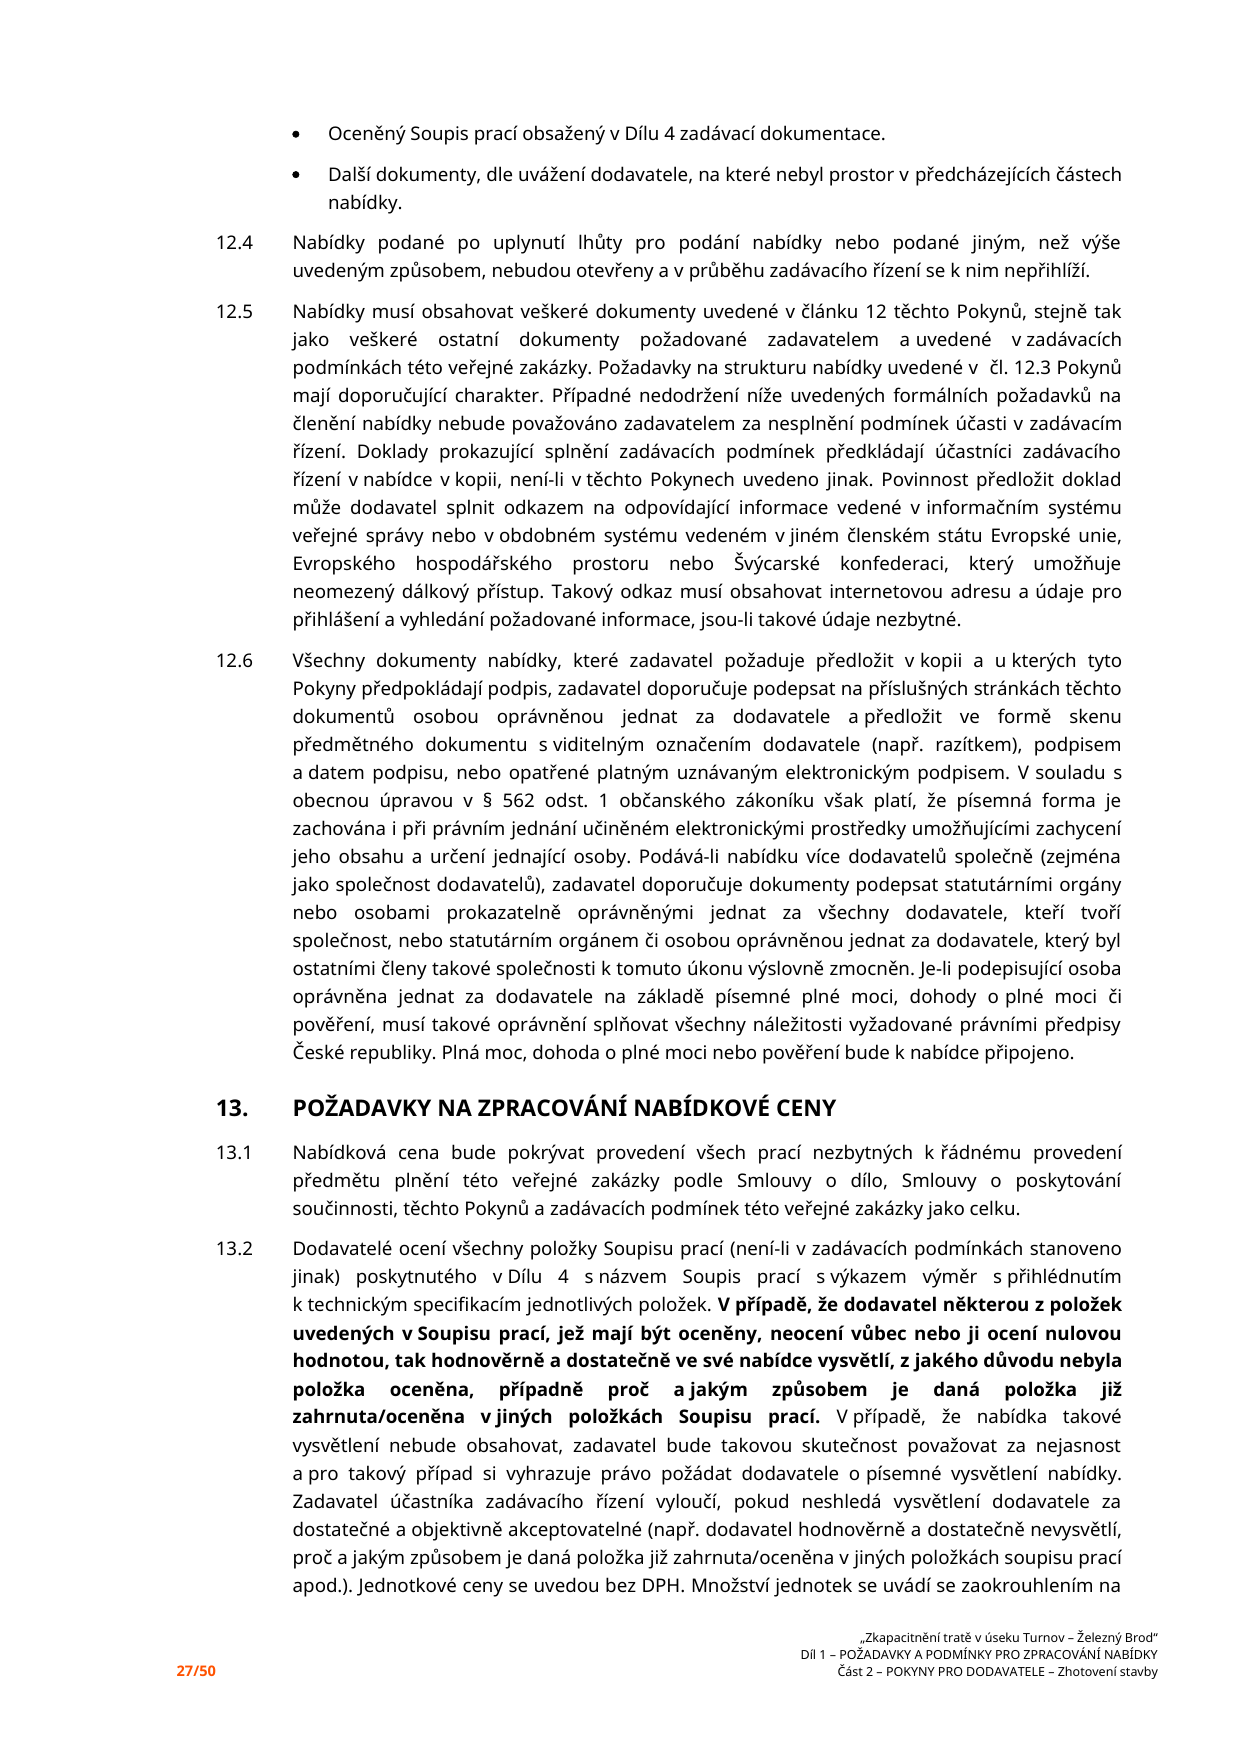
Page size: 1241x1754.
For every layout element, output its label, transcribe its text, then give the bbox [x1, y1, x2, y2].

text Nabídky musí obsahovat veškeré dokumenty uvedené v článku 12 těchto Pokynů, stejně tak jako veškeré ostatní dokumenty požadované zadavatelem a uvedené v zadávacích podmínkách této veřejné zakázky. Požadavky na strukturu nabídky uvedené v čl. 12.3 Pokynů mají doporučující charakter. Případné nedodržení níže uvedených formálních požadavků na členění nabídky nebude považováno zadavatelem za nesplnění podmínek účasti v zadávacím řízení. Doklady prokazující splnění zadávacích podmínek předkládají účastníci zadávacího řízení v nabídce v kopii, není-li v těchto Pokynech uvedeno jinak. Povinnost předložit doklad může dodavatel splnit odkazem na odpovídající informace vedené v informačním systému veřejné správy nebo v obdobném systému vedeném v jiném členském státu Evropské unie, Evropského hospodářského prostoru nebo Švýcarské konfederaci, který umožňuje neomezený dálkový přístup. Takový odkaz musí obsahovat internetovou adresu a údaje pro přihlášení a vyhledání požadované informace, jsou-li takové údaje nezbytné. [216, 298, 1122, 632]
text Všechny dokumenty nabídky, které zadavatel požaduje předložit v kopii a u kterých tyto Pokyny předpokládají podpis, zadavatel doporučuje podepsat na příslušných stránkách těchto dokumentů osobou oprávněnou jednat za dodavatele a předložit ve formě skenu předmětného dokumentu s viditelným označením dodavatele (např. razítkem), podpisem a datem podpisu, nebo opatřené platným uznávaným elektronickým podpisem. V souladu s obecnou úpravou v § 562 odst. 1 občanského zákoníku však platí, že písemná forma je zachována i při právním jednání učiněném elektronickými prostředky umožňujícími zachycení jeho obsahu a určení jednající osoby. Podává-li nabídku více dodavatelů společně (zejména jako společnost dodavatelů), zadavatel doporučuje dokumenty podepsat statutárními orgány nebo osobami prokazatelně oprávněnými jednat za všechny dodavatele, kteří tvoří společnost, nebo statutárním orgánem či osobou oprávněnou jednat za dodavatele, který byl ostatními členy takové společnosti k tomuto úkonu výslovně zmocněn. Je-li podepisující osoba oprávněna jednat za dodavatele na základě písemné plné moci, dohody o plné moci či pověření, musí takové oprávnění splňovat všechny náležitosti vyžadované právními předpisy České republiky. Plná moc, dohoda o plné moci nebo pověření bude k nabídce připojeno. [216, 647, 1122, 1065]
text POŽADAVKY NA ZPRACOVÁNÍ NABÍDKOVÉ CENY [216, 1092, 1122, 1123]
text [216, 1236, 1122, 1597]
text Další dokumenty, dle uvážení dodavatele, na které nebyl prostor v předcházejících částech nabídky. [292, 161, 1122, 215]
text Nabídky podané po uplynutí lhůty pro podání nabídky nebo podané jiným, než výše uvedeným způsobem, nebudou otevřeny a v průběhu zadávacího řízení se k nim nepřihlíží. [216, 230, 1122, 283]
text Nabídková cena bude pokrývat provedení všech prací nezbytných k řádnému provedení předmětu plnění této veřejné zakázky podle Smlouvy o dílo, Smlouvy o poskytování součinnosti, těchto Pokynů a zadávacích podmínek této veřejné zakázky jako celku. [216, 1139, 1122, 1221]
text Oceněný Soupis prací obsažený v Dílu 4 zadávací dokumentace. [292, 121, 1122, 146]
